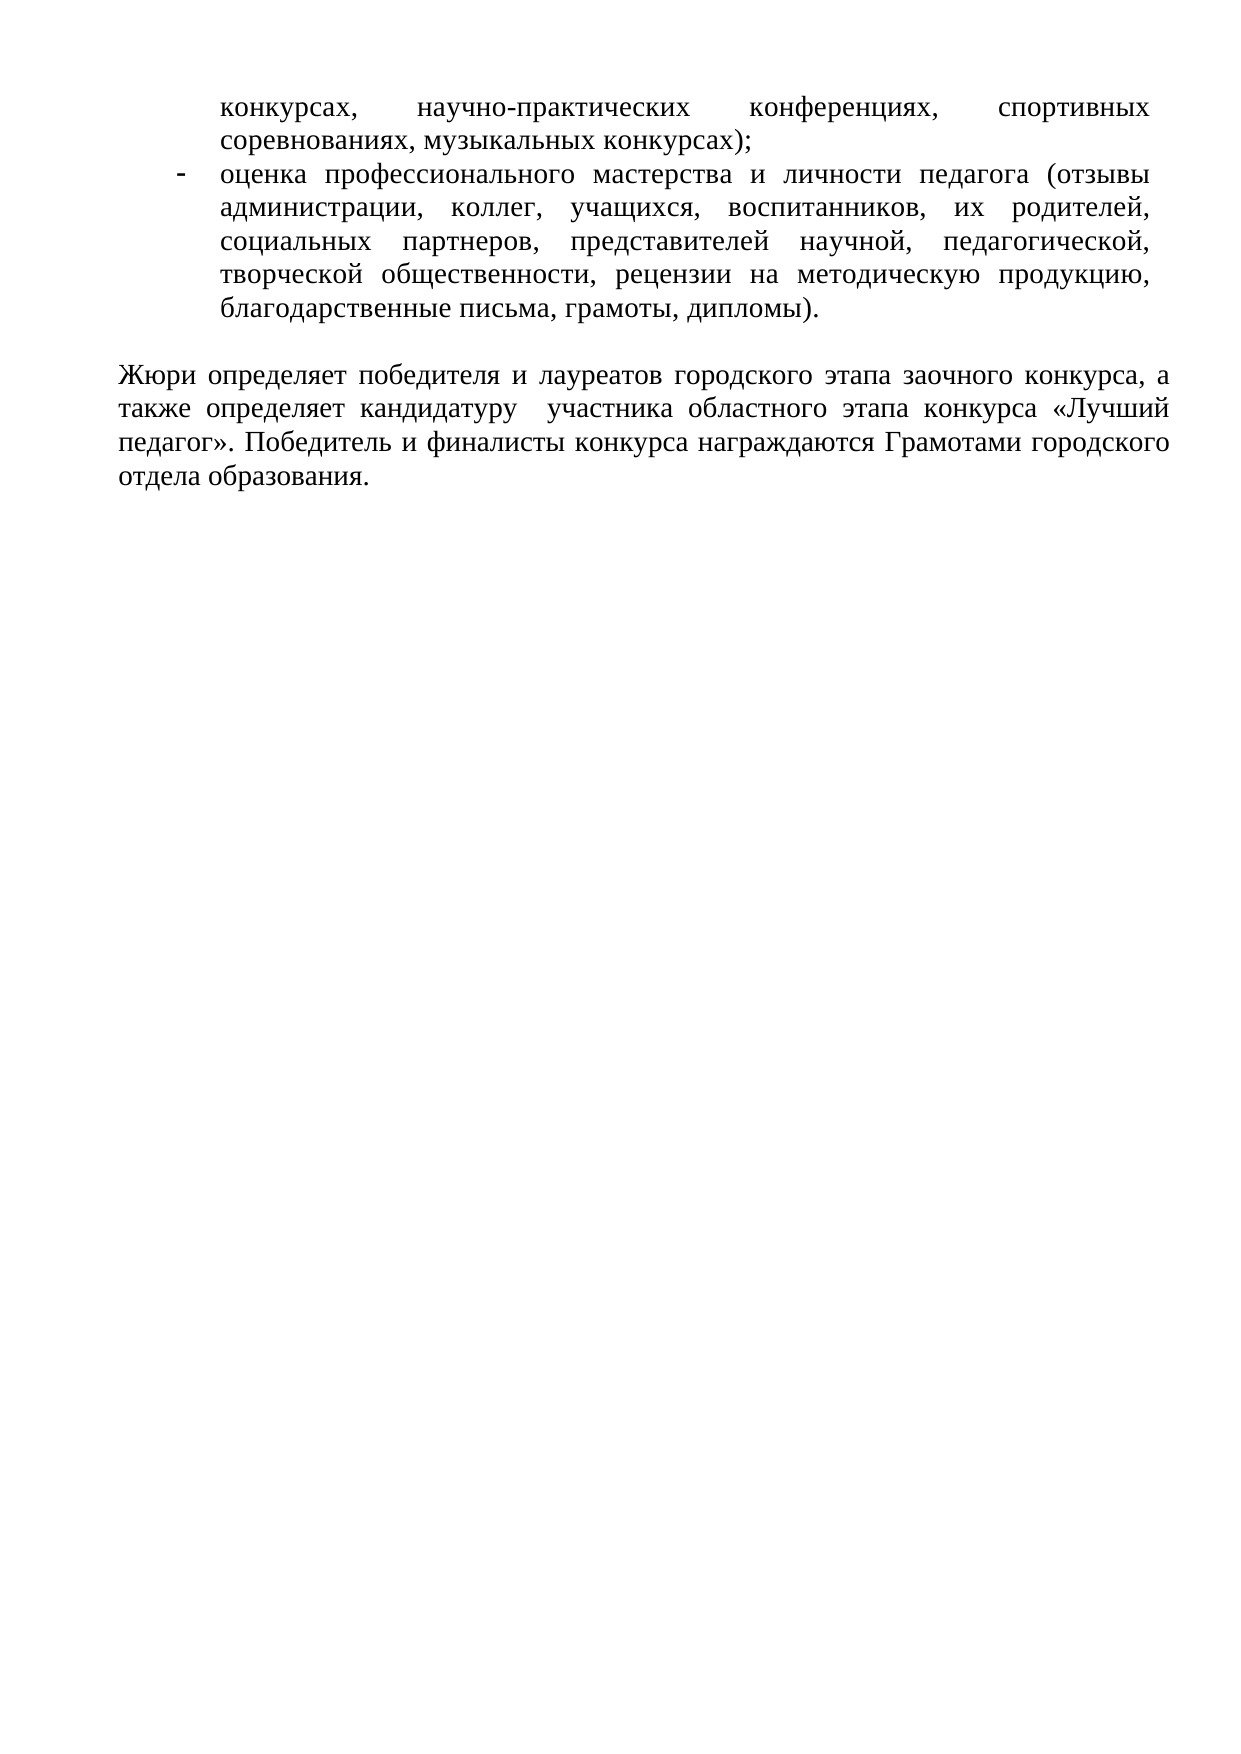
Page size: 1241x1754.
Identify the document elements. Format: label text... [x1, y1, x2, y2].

list оценка профессионального мастерства и личности педагога (отзывы администрации, коллег, учащихся, воспитанников, их родителей, социальных партнеров, представителей научной, педагогической, творческой общественности, рецензии на методическую продукцию, благодарственные письма, грамоты, дипломы). [176, 156, 1152, 323]
text Жюри определяет победителя и лауреатов городского этапа заочного конкурса, а также определяет кандидатуру участника областного этапа конкурса «Лучший педагог». Победитель и финалисты конкурса награждаются Грамотами городского отдела образования. [118, 357, 1171, 491]
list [176, 89, 1152, 156]
